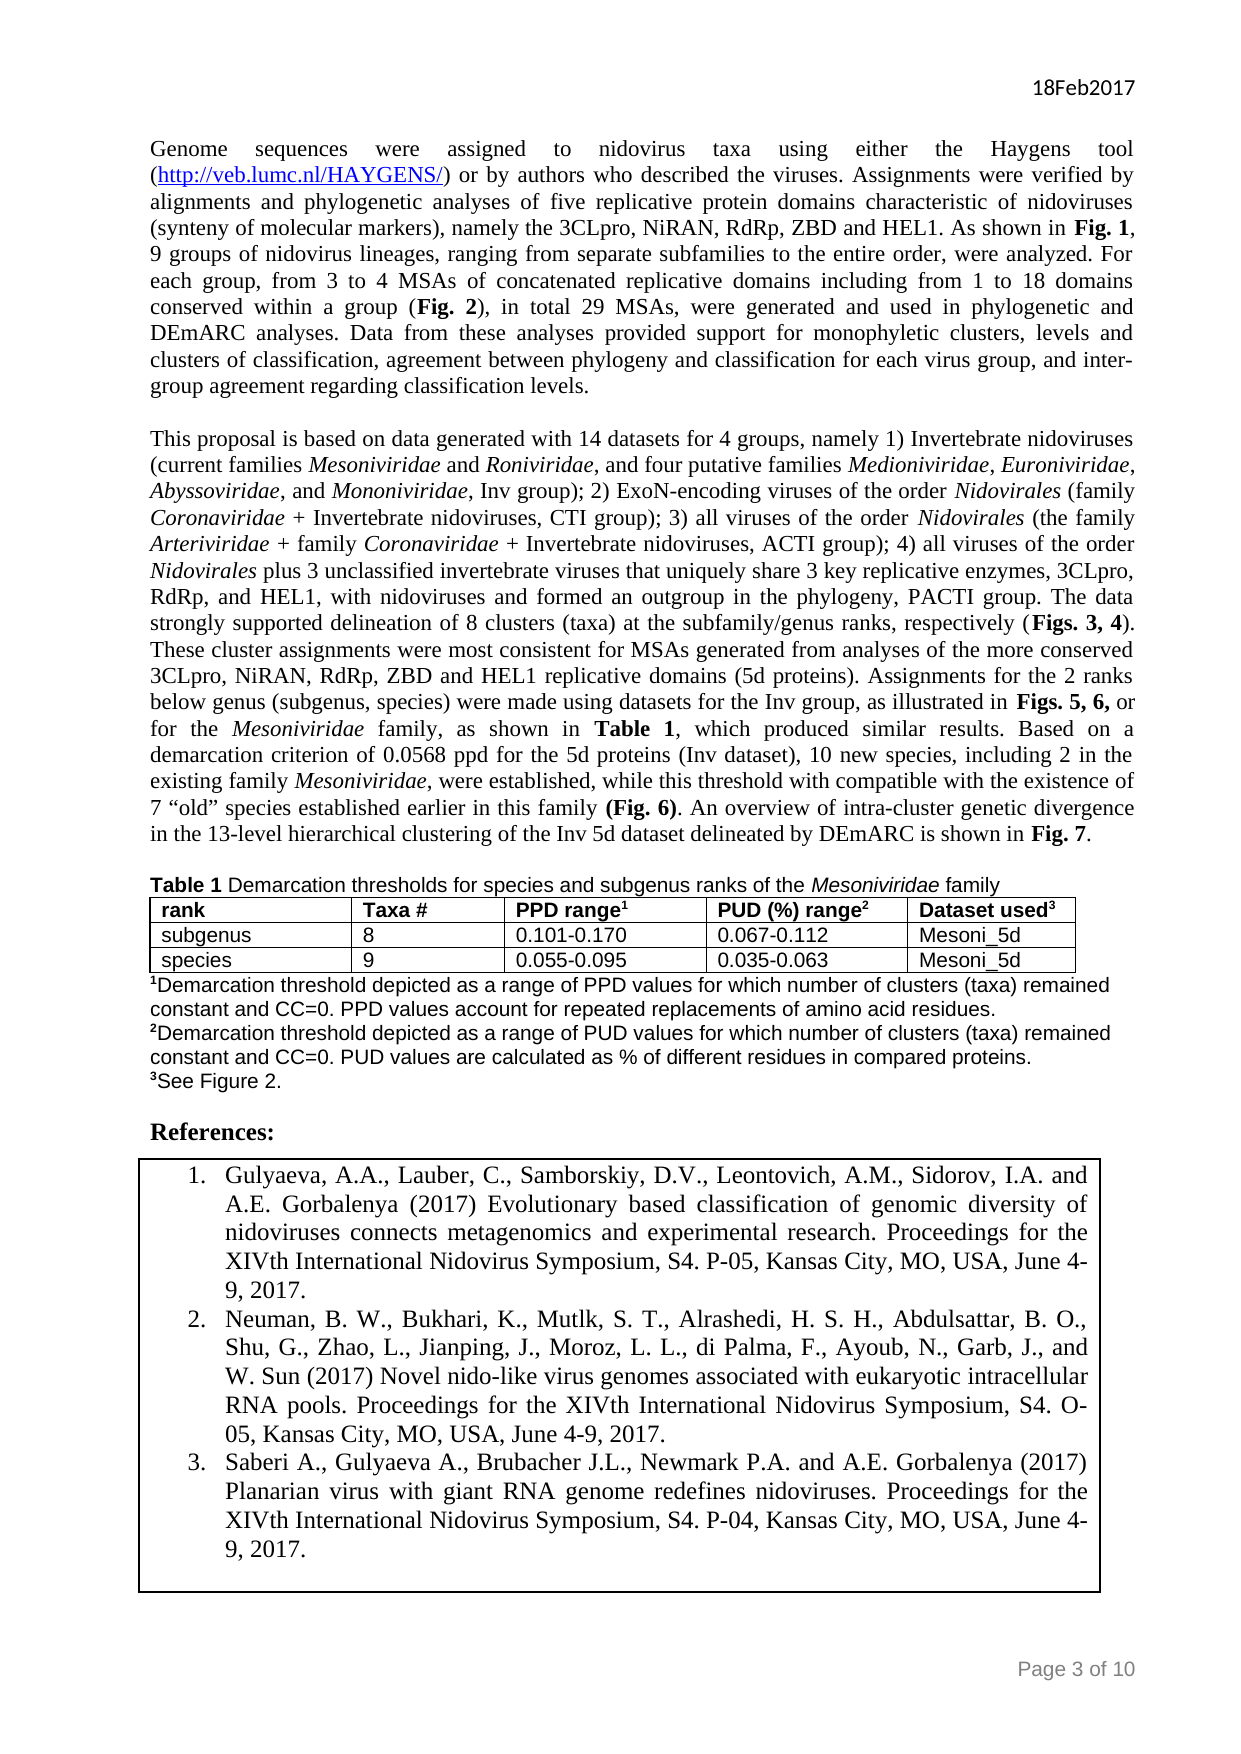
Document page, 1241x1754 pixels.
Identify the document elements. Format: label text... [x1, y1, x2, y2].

table_cell 9 [352, 948, 504, 972]
table_header References: [139, 1117, 1100, 1158]
table_header Dataset used3 [908, 898, 1075, 922]
table_cell 0.101-0.170 [505, 923, 706, 947]
table_cell species [151, 948, 351, 972]
table_cell subgenus [151, 923, 351, 947]
text This proposal is based on data generated with 14 datasets for 4 groups, namely 1) Invertebrate nidoviruses (current families Mesoniviridae and Roniviridae, and four putative families Medioniviridae, Euroniviridae, Abyssoviridae, and Mononiviridae, Inv group); 2) ExoN-encoding viruses of the order Nidovirales (family Coronaviridae + Invertebrate nidoviruses, CTI group); 3) all viruses of the order Nidovirales (the family Arteriviridae + family Coronaviridae + Invertebrate nidoviruses, ACTI group); 4) all viruses of the order Nidovirales plus 3 unclassified invertebrate viruses that uniquely share 3 key replicative enzymes, 3CLpro, RdRp, and HEL1, with nidoviruses and formed an outgroup in the phylogeny, PACTI group. The data strongly supported delineation of 8 clusters (taxa) at the subfamily/genus ranks, respectively (Figs. 3, 4). These cluster assignments were most consistent for MSAs generated from analyses of the more conserved 3CLpro, NiRAN, RdRp, ZBD and HEL1 replicative domains (5d proteins). Assignments for the 2 ranks below genus (subgenus, species) were made using datasets for the Inv group, as illustrated in Figs. 5, 6, or for the Mesoniviridae family, as shown in Table 1, which produced similar results. Based on a demarcation criterion of 0.0568 ppd for the 5d proteins (Inv dataset), 10 new species, including 2 in the existing family Mesoniviridae, were established, while this threshold with compatible with the existence of 7 “old” species established earlier in this family (Fig. 6). An overview of intra-cluster genetic divergence in the 13-level hierarchical clustering of the Inv 5d dataset delineated by DEmARC is shown in Fig. 7. [150, 425, 1135, 847]
table_header PUD (%) range2 [707, 898, 907, 922]
text 2Demarcation threshold depicted as a range of PUD values for which number of clusters (taxa) remained constant and CC=0. PUD values are calculated as % of different residues in compared proteins. [150, 1021, 1135, 1069]
table_cell Mesoni_5d [908, 923, 1075, 947]
table_cell Gulyaeva, A.A., Lauber, C., Samborskiy, D.V., Leontovich, A.M., Sidorov, I.A. and A.E. Gorbalenya (2017) Evolutionary based classification of genomic diversity of nidoviruses connects metagenomics and experimental research. Proceedings for the XIVth International Nidovirus Symposium, S4. P-05, Kansas City, MO, USA, June 4-9, 2017. Neuman, B. W., Bukhari, K., Mutlk, S. T., Alrashedi, H. S. H., Abdulsattar, B. O., Shu, G., Zhao, L., Jianping, J., Moroz, L. L., di Palma, F., Ayoub, N., Garb, J., and W. Sun (2017) Novel nido-like virus genomes associated with eukaryotic intracellular RNA pools. Proceedings for the XIVth International Nidovirus Symposium, S4. O-05, Kansas City, MO, USA, June 4-9, 2017. Saberi A., Gulyaeva A., Brubacher J.L., Newmark P.A. and A.E. Gorbalenya (2017) Planarian virus with giant RNA genome redefines nidoviruses. Proceedings for the XIVth International Nidovirus Symposium, S4. P-04, Kansas City, MO, USA, June 4-9, 2017. [140, 1160, 1099, 1591]
table_cell 0.067-0.112 [707, 923, 907, 947]
text 3See Figure 2. [150, 1069, 1135, 1093]
table_header PPD range1 [505, 898, 706, 922]
table_cell 0.055-0.095 [505, 948, 706, 972]
text Table 1 Demarcation thresholds for species and subgenus ranks of the Mesoniviridae family [150, 873, 1135, 897]
table_cell 8 [352, 923, 504, 947]
table_cell 0.035-0.063 [707, 948, 907, 972]
text 1Demarcation threshold depicted as a range of PPD values for which number of clusters (taxa) remained constant and CC=0. PPD values account for repeated replacements of amino acid residues. [150, 973, 1135, 1021]
table_header Taxa # [352, 898, 504, 922]
text Genome sequences were assigned to nidovirus taxa using either the Haygens tool (http://veb.lumc.nl/HAYGENS/) or by authors who described the viruses. Assignments were verified by alignments and phylogenetic analyses of five replicative protein domains characteristic of nidoviruses (synteny of molecular markers), namely the 3CLpro, NiRAN, RdRp, ZBD and HEL1. As shown in Fig. 1, 9 groups of nidovirus lineages, ranging from separate subfamilies to the entire order, were analyzed. For each group, from 3 to 4 MSAs of concatenated replicative domains including from 1 to 18 domains conserved within a group (Fig. 2), in total 29 MSAs, were generated and used in phylogenetic and DEmARC analyses. Data from these analyses provided support for monophyletic clusters, levels and clusters of classification, agreement between phylogeny and classification for each virus group, and inter-group agreement regarding classification levels. [150, 135, 1135, 398]
table_header rank [151, 898, 351, 922]
table_cell Mesoni_5d [908, 948, 1075, 972]
